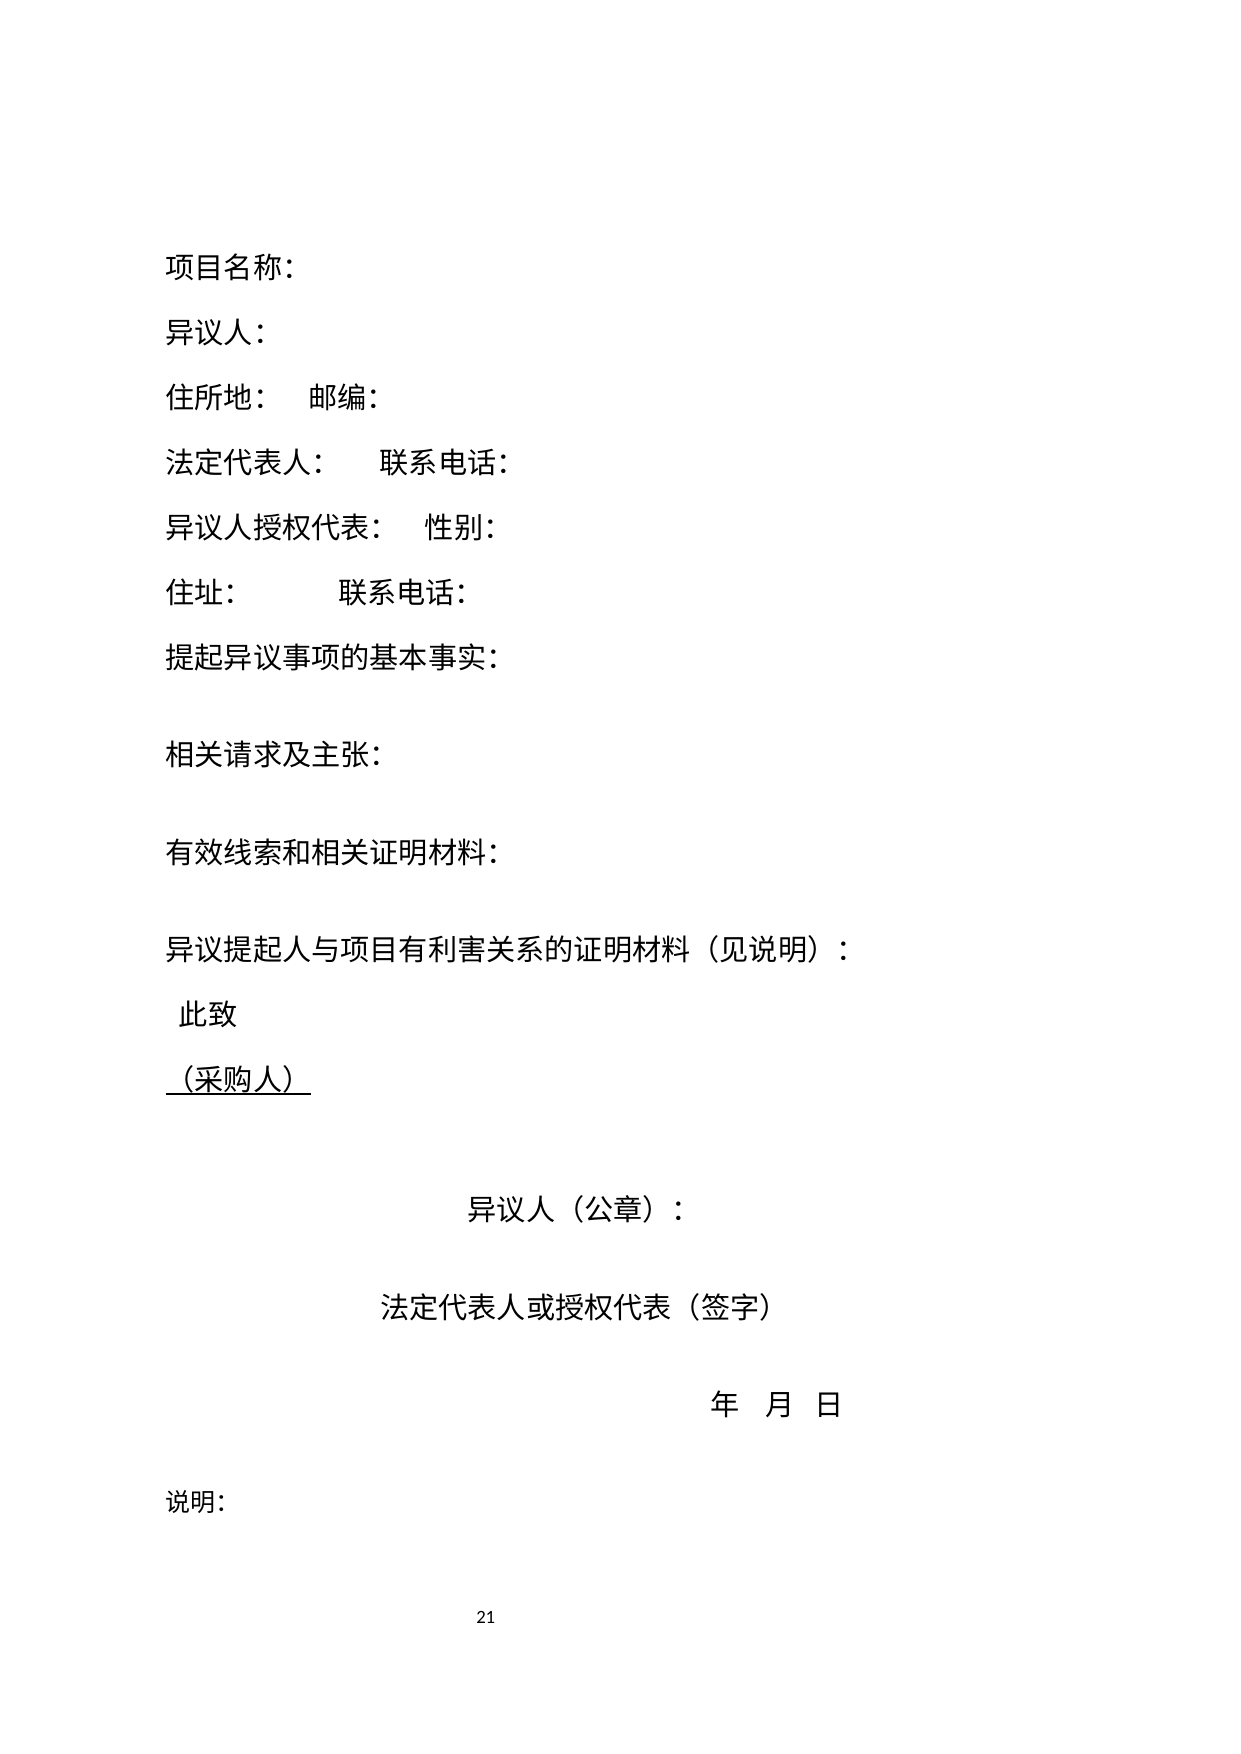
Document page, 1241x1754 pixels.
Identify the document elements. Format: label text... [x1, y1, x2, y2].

text 异议人： [165, 298, 1087, 363]
text 异议提起人与项目有利害关系的证明材料（见说明）： [165, 915, 1087, 980]
text 住址： 联系电话： [165, 558, 1087, 623]
text 项目名称： [165, 233, 1087, 298]
text 此致 [165, 980, 1087, 1045]
text 法定代表人： 联系电话： [165, 428, 1087, 493]
text 异议人（公章）： [176, 1175, 1087, 1240]
text 说明： [165, 1468, 1087, 1533]
text 提起异议事项的基本事实： [165, 623, 1087, 688]
text 年 月 日 [165, 1370, 1087, 1435]
text 法定代表人或授权代表（签字） [176, 1273, 1087, 1338]
text 住所地： 邮编： [165, 363, 1087, 428]
text 异议人授权代表： 性别： [165, 493, 1087, 558]
text 相关请求及主张： [165, 720, 1087, 785]
text （采购人） [165, 1045, 1087, 1110]
text 有效线索和相关证明材料： [165, 818, 1087, 883]
